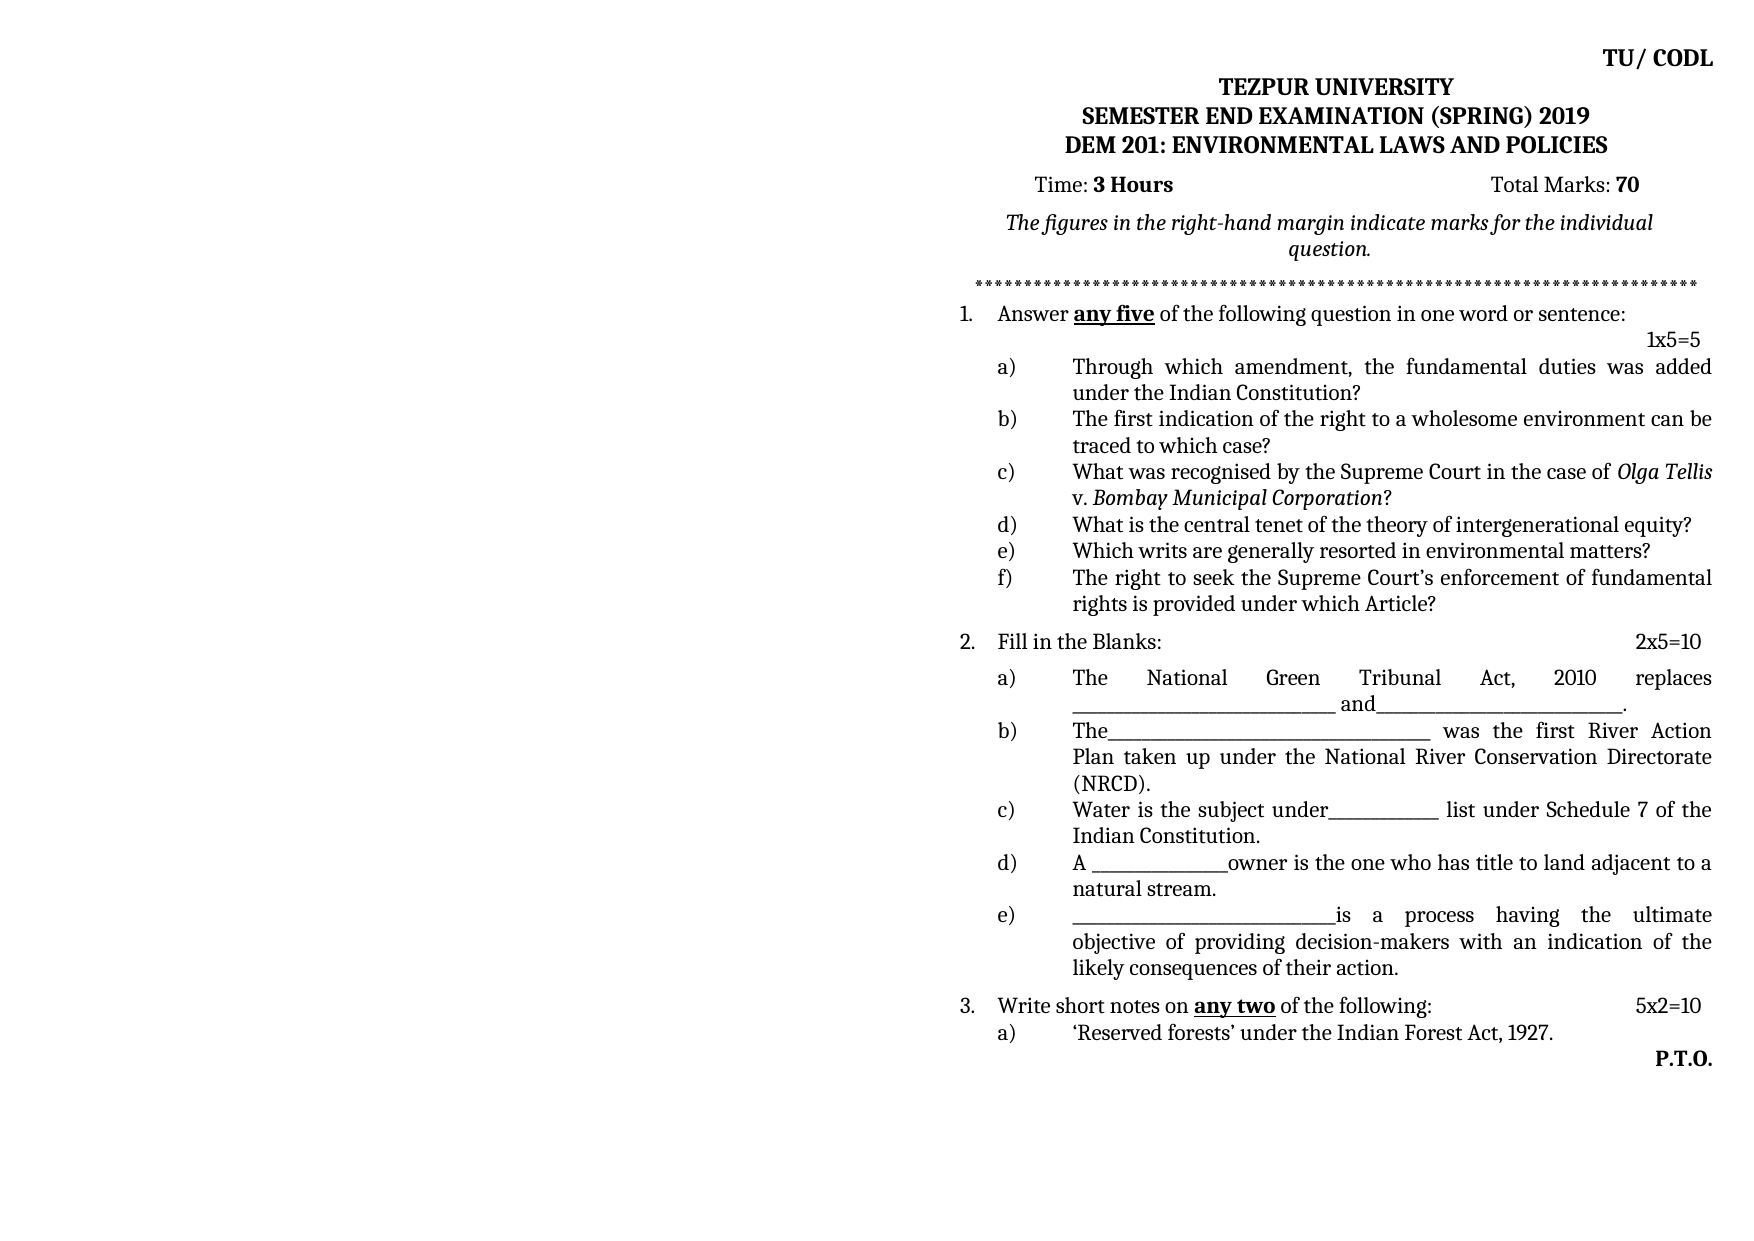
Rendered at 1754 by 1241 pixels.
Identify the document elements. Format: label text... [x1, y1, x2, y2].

list P.T.O. [1072, 1046, 1713, 1072]
list The first indication of the right to a wholesome environment can be traced to which case? [997, 406, 1713, 459]
text TU/ CODL [960, 44, 1713, 73]
list ‘Reserved forests’ under the Indian Forest Act, 1927. [997, 1019, 1713, 1046]
list Through which amendment, the fundamental duties was added under the Indian Constitution? [997, 353, 1713, 406]
list Write short notes on any two of the following: 5x2=10 [960, 993, 1713, 1019]
list Fill in the Blanks: 2x5=10 [960, 629, 1713, 655]
text DEM 201: ENVIRONMENTAL LAWS AND POLICIES [960, 131, 1713, 159]
text TEZPUR UNIVERSITY [960, 73, 1713, 102]
list _______________________________is a process having the ultimate objective of providing decision-makers with an indication of the likely consequences of their action. [997, 902, 1713, 981]
list The National Green Tribunal Act, 2010 replaces _______________________________ and_____________________________. [997, 665, 1713, 718]
list A ________________owner is the one who has title to land adjacent to a natural stream. [997, 849, 1713, 902]
text The figures in the right-hand margin indicate marks for the individual question. [989, 210, 1670, 262]
text Time: 3 Hours Total Marks: 70 [989, 171, 1670, 198]
list What was recognised by the Supreme Court in the case of Olga Tellis v. Bombay Municipal Corporation? [997, 459, 1713, 512]
text SEMESTER END EXAMINATION (SPRING) 2019 [960, 102, 1713, 131]
list The right to seek the Supreme Court’s enforcement of fundamental rights is provided under which Article? [997, 564, 1713, 617]
list The______________________________________ was the first River Action Plan taken up under the National River Conservation Directorate (NRCD). [997, 718, 1713, 797]
list Which writs are generally resorted in environmental matters? [997, 538, 1713, 564]
list Water is the subject under_____________ list under Schedule 7 of the Indian Constitution. [997, 797, 1713, 849]
list Answer any five of the following question in one word or sentence: 1x5=5 [960, 301, 1713, 353]
text ************************************************************************** [960, 274, 1713, 301]
list What is the central tenet of the theory of intergenerational equity? [997, 512, 1713, 538]
